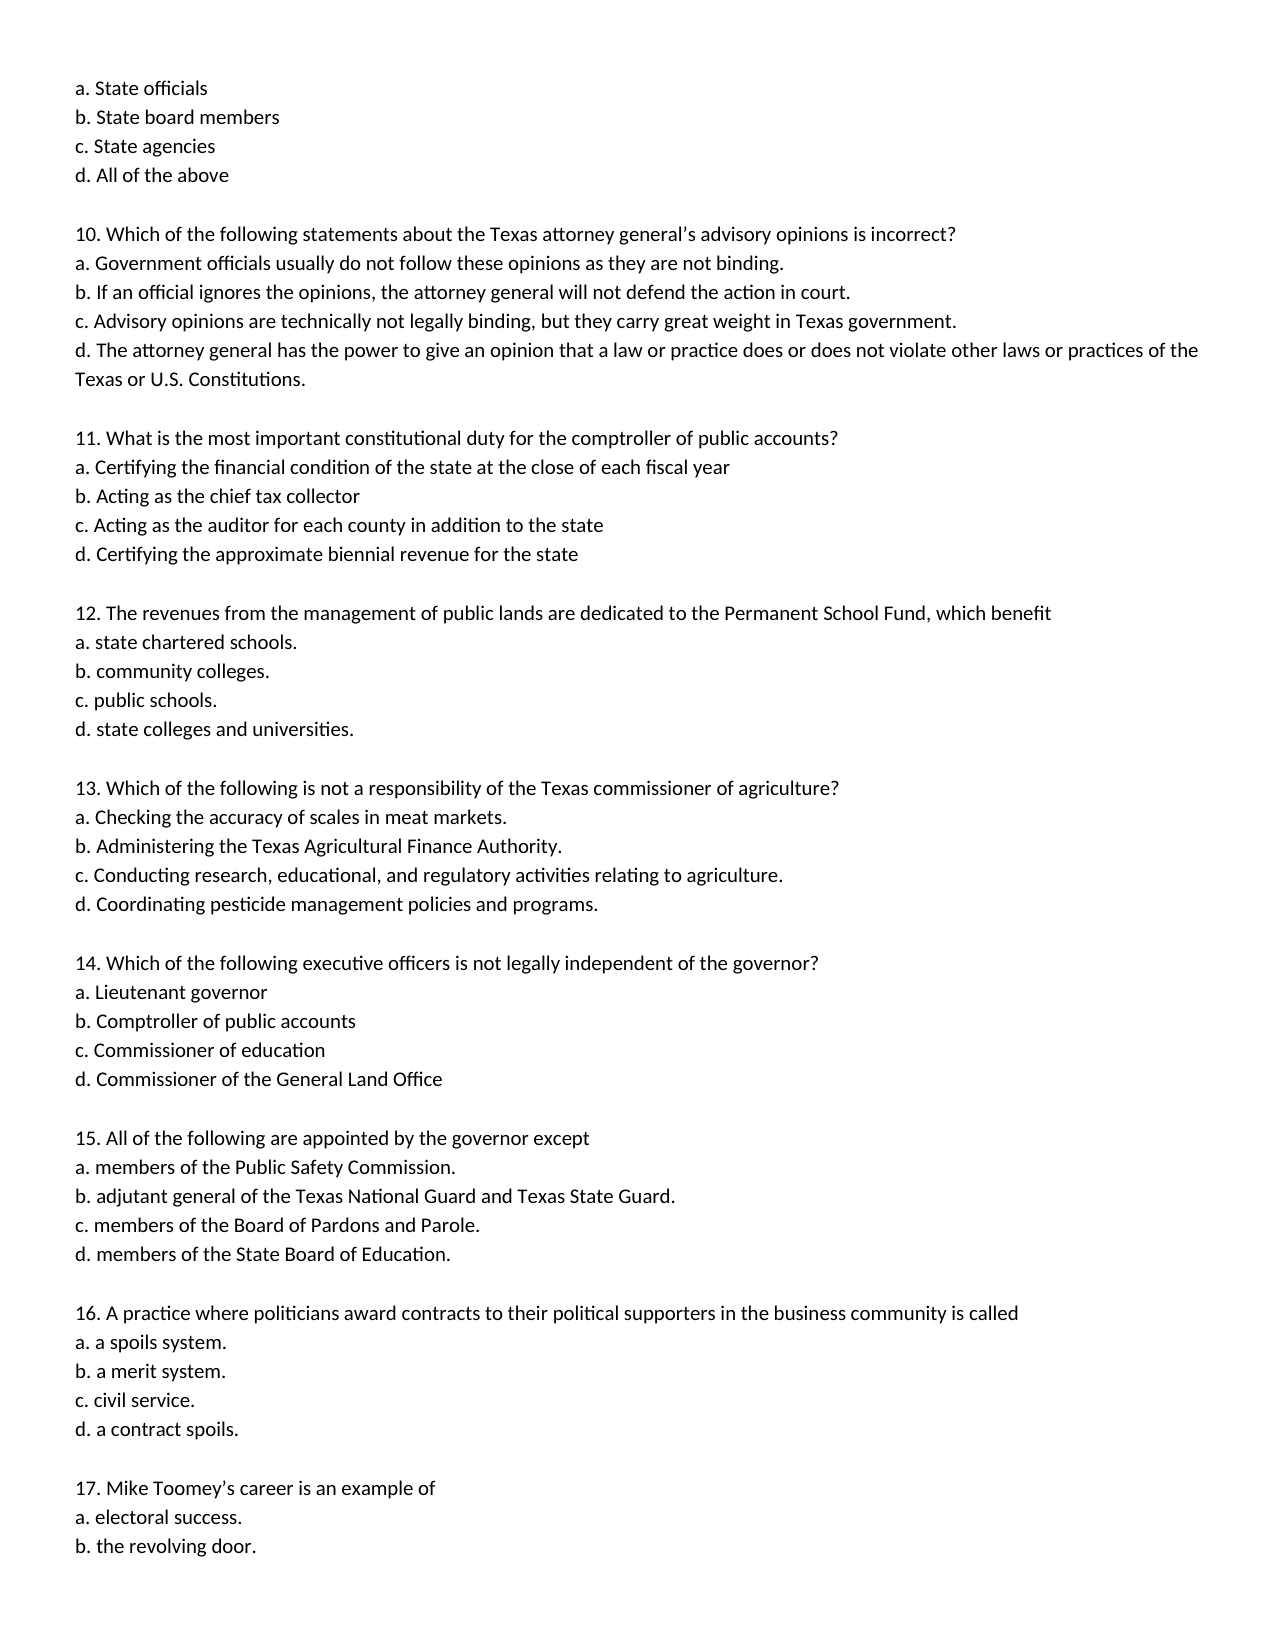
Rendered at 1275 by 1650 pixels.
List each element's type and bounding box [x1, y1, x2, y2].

text [75, 75, 1200, 1559]
